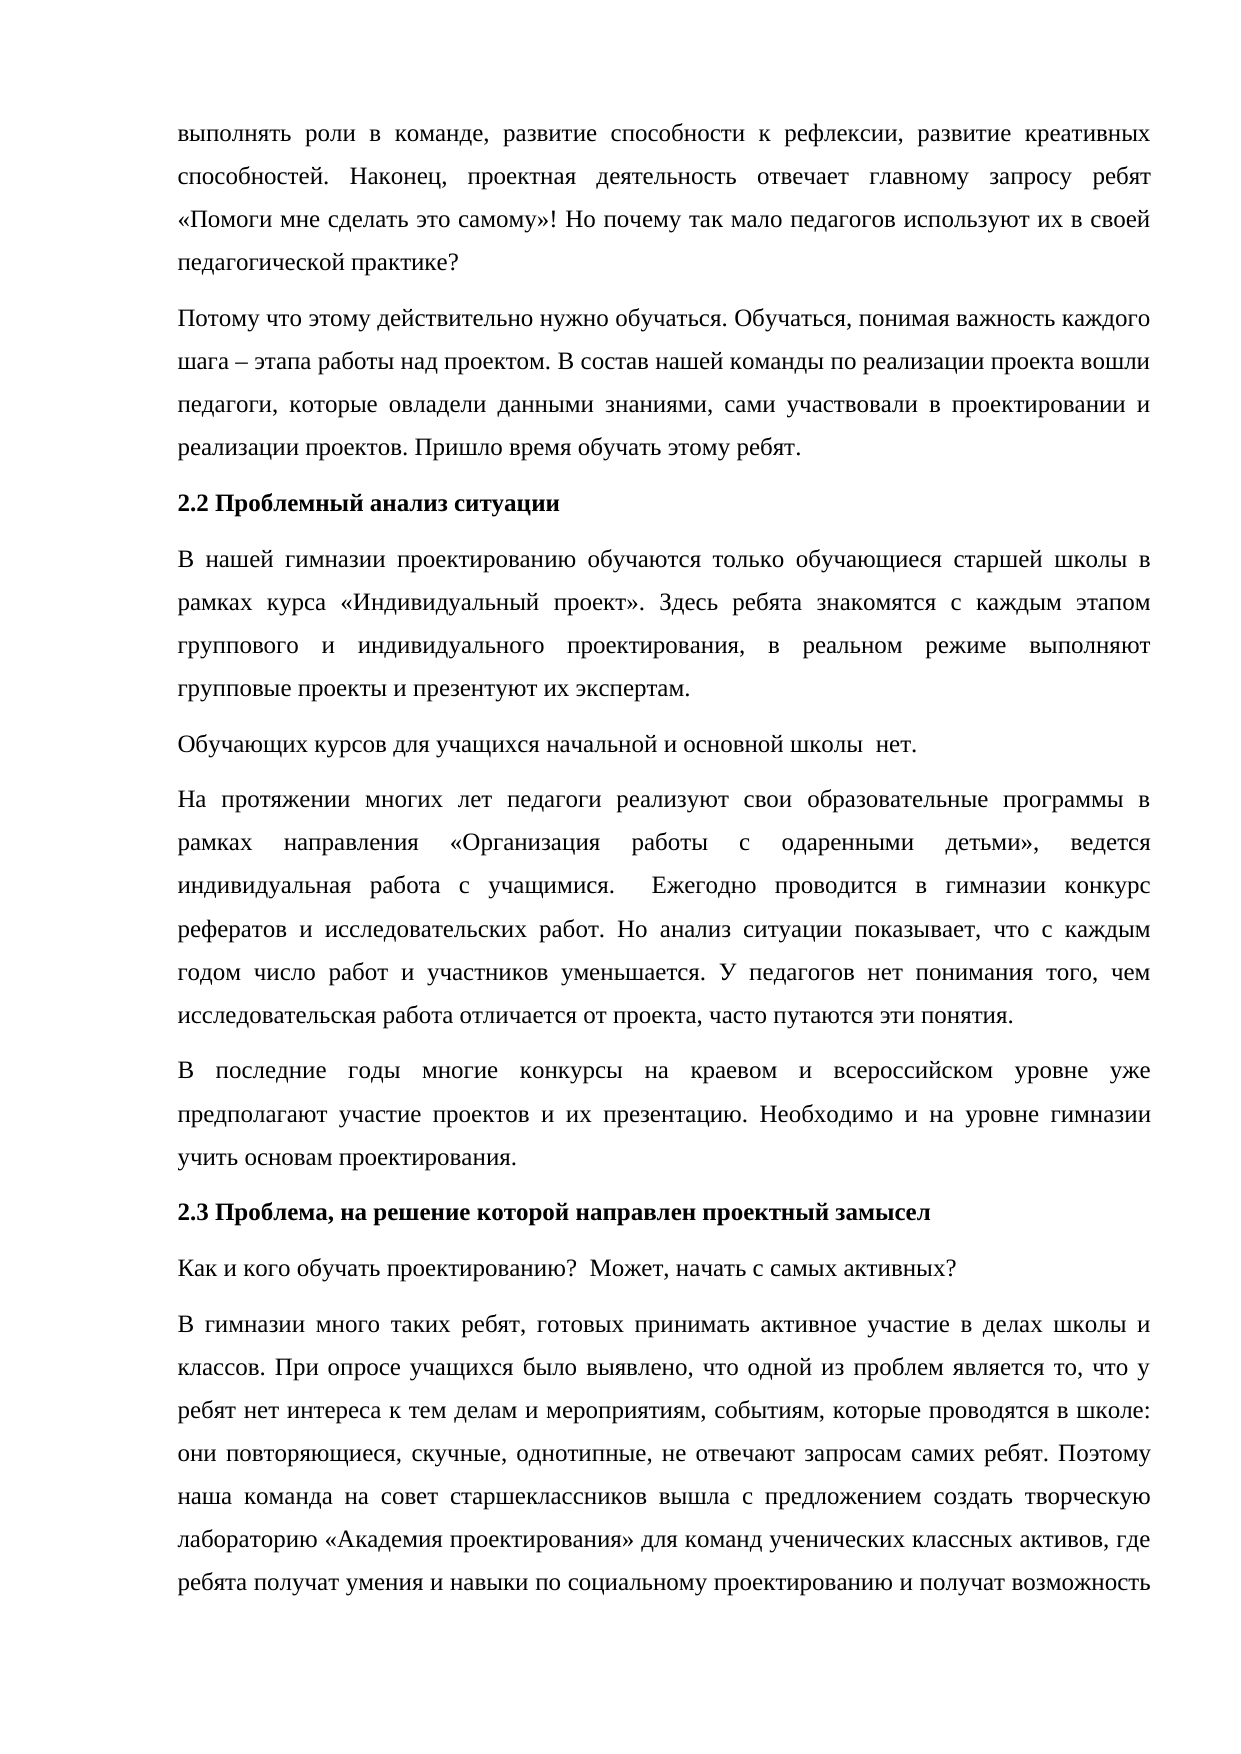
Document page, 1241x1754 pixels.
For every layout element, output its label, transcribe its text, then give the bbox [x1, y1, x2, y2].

text В нашей гимназии проектированию обучаются только обучающиеся старшей школы в рамках курса «Индивидуальный проект». Здесь ребята знакомятся с каждым этапом группового и индивидуального проектирования, в реальном режиме выполняют групповые проекты и презентуют их экспертам. [177, 544, 1152, 702]
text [177, 1309, 1152, 1596]
text Обучающих курсов для учащихся начальной и основной школы нет. [177, 729, 1152, 757]
text В последние годы многие конкурсы на краевом и всероссийском уровне уже предполагают участие проектов и их презентацию. Необходимо и на уровне гимназии учить основам проектирования. [177, 1056, 1152, 1171]
text 2.3 Проблема, на решение которой направлен проектный замысел [177, 1197, 1152, 1226]
text На протяжении многих лет педагоги реализуют свои образовательные программы в рамках направления «Организация работы с одаренными детьми», ведется индивидуальная работа с учащимися. Ежегодно проводится в гимназии конкурс рефератов и исследовательских работ. Но анализ ситуации показывает, что с каждым годом число работ и участников уменьшается. У педагогов нет понимания того, чем исследовательская работа отличается от проекта, часто путаются эти понятия. [177, 784, 1152, 1029]
text Как и кого обучать проектированию? Может, начать с самых активных? [177, 1253, 1152, 1282]
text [177, 118, 1152, 276]
text 2.2 Проблемный анализ ситуации [177, 488, 1152, 517]
text Потому что этому действительно нужно обучаться. Обучаться, понимая важность каждого шага – этапа работы над проектом. В состав нашей команды по реализации проекта вошли педагоги, которые овладели данными знаниями, сами участвовали в проектировании и реализации проектов. Пришло время обучать этому ребят. [177, 303, 1152, 461]
